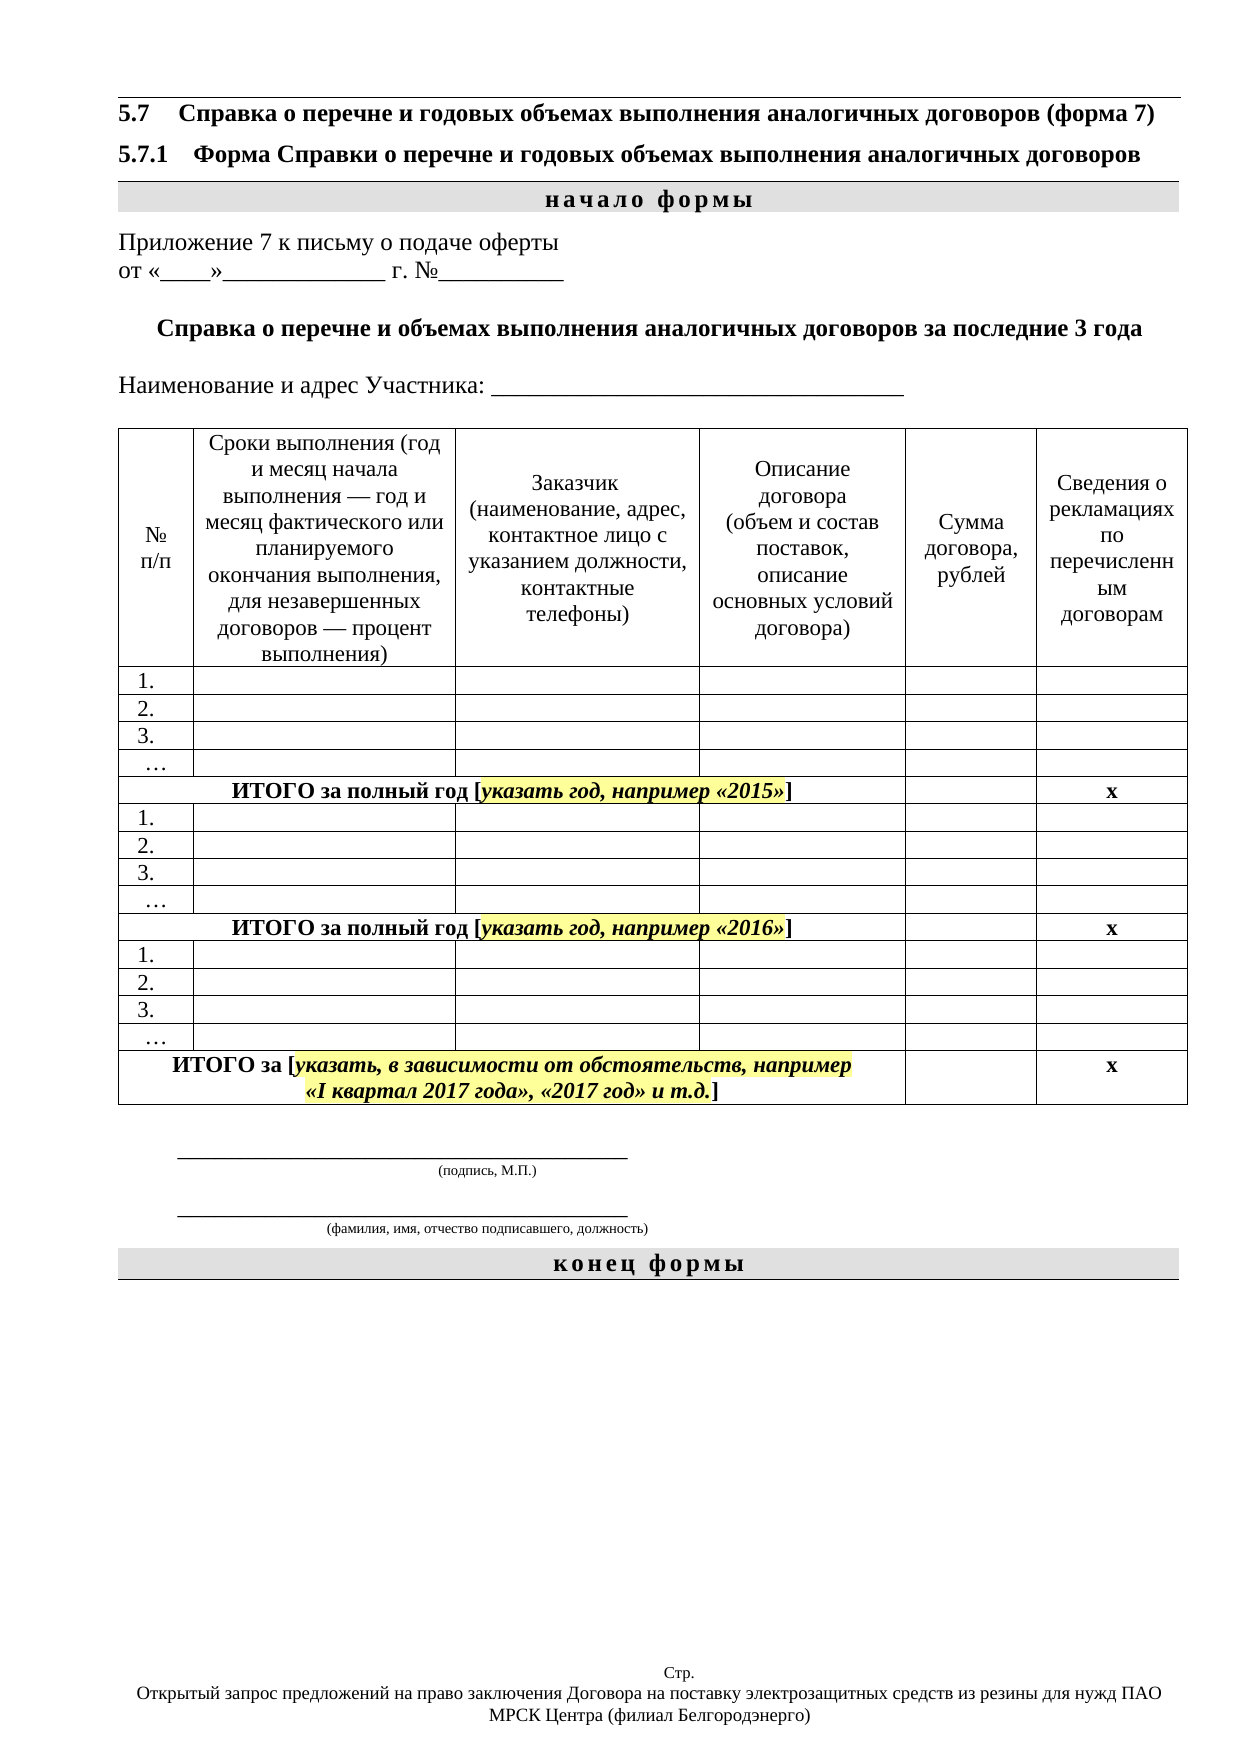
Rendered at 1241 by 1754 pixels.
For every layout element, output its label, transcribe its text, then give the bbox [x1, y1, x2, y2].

table_cell [456, 750, 699, 776]
table_header Сроки выполнения (год и месяц начала выполнения — год и месяц фактического или планируемого окончания выполнения, для незавершенных договоров — процент выполнения) [194, 429, 455, 666]
table_cell [194, 859, 455, 885]
text (подпись, М.П.) [118, 1162, 797, 1191]
text ____________________________________ [118, 1133, 1181, 1162]
table_cell [700, 1024, 905, 1050]
table_cell [1037, 667, 1187, 694]
table_cell х [1037, 914, 1187, 940]
table_cell [1037, 941, 1187, 968]
table_cell [906, 804, 1036, 831]
table_cell [456, 667, 699, 694]
table_cell [194, 695, 455, 721]
table_cell [700, 804, 905, 831]
table_cell [194, 969, 455, 995]
table_cell [700, 886, 905, 913]
table_cell [119, 969, 193, 995]
table_cell [1037, 886, 1187, 913]
table_cell [1037, 1024, 1187, 1050]
table_cell [194, 750, 455, 776]
table_cell [700, 695, 905, 721]
text конец формы [118, 1248, 1179, 1279]
table_cell [906, 832, 1036, 858]
table_cell х [1037, 777, 1187, 803]
table_header Сведения о рекламациях по перечисленным договорам [1037, 429, 1187, 666]
table_cell [1037, 969, 1187, 995]
table_cell ИТОГО за полный год [указать год, например «2016»] [785, 914, 905, 940]
table_cell [906, 695, 1036, 721]
table_cell [1037, 832, 1187, 858]
table_cell [194, 832, 455, 858]
table_cell … [119, 750, 193, 776]
table_cell [119, 996, 193, 1022]
table_cell [194, 722, 455, 748]
table_cell [119, 859, 193, 885]
table_cell х [1037, 1051, 1187, 1103]
text ____________________________________ [118, 1191, 1181, 1219]
table_cell [906, 969, 1036, 995]
table_cell [119, 804, 193, 831]
table_cell [1037, 859, 1187, 885]
table_header Сумма договора, рублей [906, 429, 1036, 666]
table_cell ИТОГО за [указать, в зависимости от обстоятельств, например «I квартал 2017 года», «2017 год» и т.д.] [711, 1051, 905, 1103]
table_cell … [119, 1024, 193, 1050]
table_cell [456, 859, 699, 885]
table_cell [194, 941, 455, 968]
table_cell [119, 941, 193, 968]
subtitle Форма Справки о перечне и годовых объемах выполнения аналогичных договоров [118, 139, 1181, 168]
table_cell [119, 695, 193, 721]
table_cell [194, 996, 455, 1022]
table_cell … [119, 886, 193, 913]
table_cell [906, 722, 1036, 748]
table_cell [700, 941, 905, 968]
table_cell [906, 777, 1036, 803]
table_cell [456, 804, 699, 831]
table_cell [119, 722, 193, 748]
table_cell [456, 695, 699, 721]
table_cell [906, 859, 1036, 885]
table_cell [456, 886, 699, 913]
table_cell [700, 832, 905, 858]
text Справка о перечне и объемах выполнения аналогичных договоров за последние 3 года [118, 313, 1181, 342]
subtitle Справка о перечне и годовых объемах выполнения аналогичных договоров (форма 7) [118, 98, 1181, 127]
table_cell [119, 667, 193, 694]
table_cell [906, 1024, 1036, 1050]
table_cell [194, 667, 455, 694]
table_cell [700, 859, 905, 885]
table_cell [456, 969, 699, 995]
table_cell [194, 804, 455, 831]
table_header Описание договора (объем и состав поставок, описание основных условий договора) [700, 429, 905, 666]
table_cell [456, 1024, 699, 1050]
table_cell ИТОГО за полный год [указать год, например «2015»] [119, 777, 481, 803]
table_cell [700, 996, 905, 1022]
table_cell [119, 832, 193, 858]
table_cell [1037, 750, 1187, 776]
text начало формы [118, 182, 1179, 212]
table_cell [1037, 804, 1187, 831]
table_cell [1037, 996, 1187, 1022]
table_cell [1037, 695, 1187, 721]
table_cell [906, 996, 1036, 1022]
table_header № п/п [119, 429, 193, 666]
table_cell [456, 722, 699, 748]
table_cell [1037, 722, 1187, 748]
table_cell [194, 886, 455, 913]
table_cell [906, 1051, 1036, 1103]
text Приложение 7 к письму о подаче оферты от «____»_____________ г. №__________ [118, 227, 1181, 284]
table_cell [906, 941, 1036, 968]
table_cell [700, 750, 905, 776]
table_header Заказчик (наименование, адрес, контактное лицо с указанием должности, контактные телефоны) [456, 429, 699, 666]
table_cell [700, 667, 905, 694]
table_cell [194, 1024, 455, 1050]
table_cell [700, 969, 905, 995]
table_cell [906, 667, 1036, 694]
text Наименование и адрес Участника: _________________________________ [118, 371, 1181, 399]
table_cell [906, 914, 1036, 940]
text (фамилия, имя, отчество подписавшего, должность) [118, 1219, 797, 1248]
table_cell [456, 996, 699, 1022]
table_cell ИТОГО за полный год [указать год, например «2016»] [119, 914, 481, 940]
table_cell [906, 750, 1036, 776]
table_cell ИТОГО за полный год [указать год, например «2015»] [785, 777, 905, 803]
table_cell [456, 941, 699, 968]
table_cell ИТОГО за [указать, в зависимости от обстоятельств, например «I квартал 2017 года», «2017 год» и т.д.] [119, 1051, 305, 1103]
table_cell [906, 886, 1036, 913]
table_cell [456, 832, 699, 858]
table_cell [700, 722, 905, 748]
